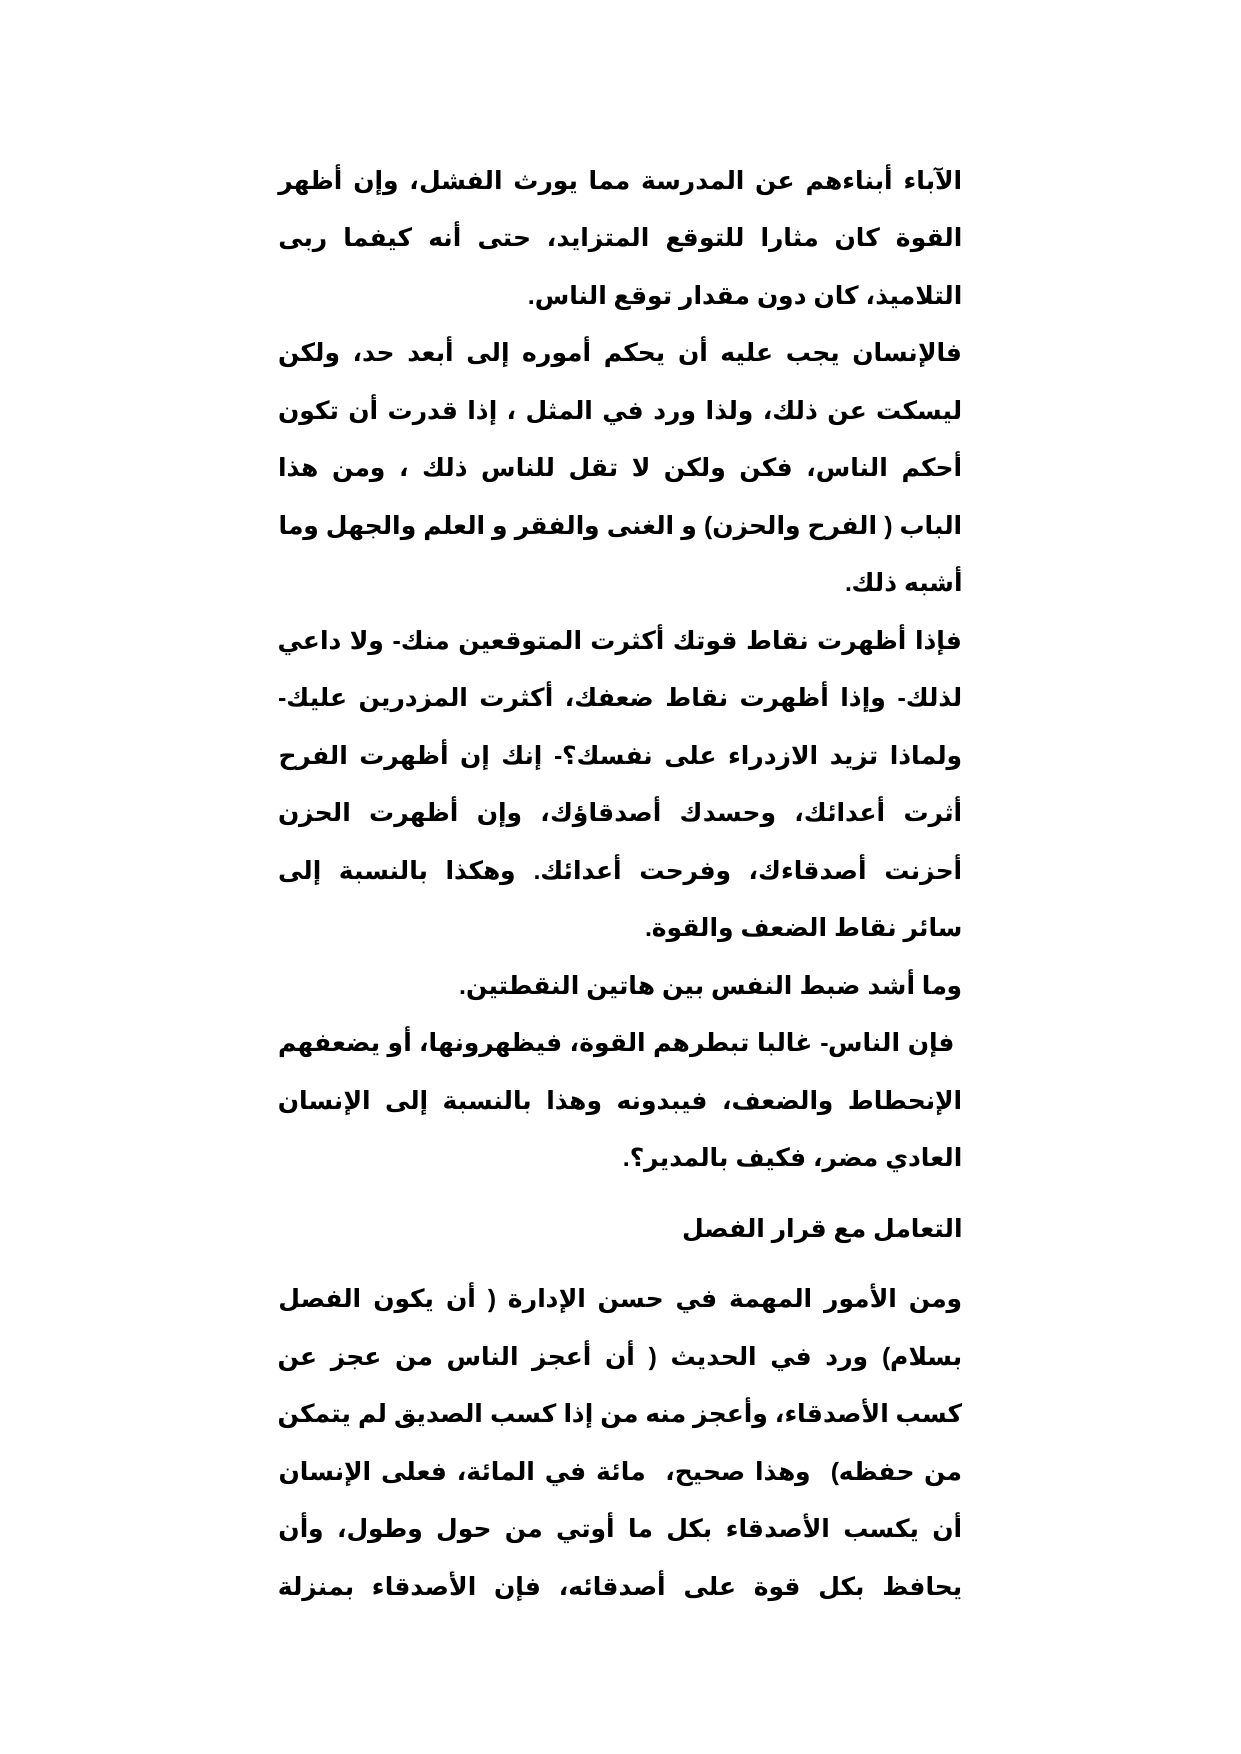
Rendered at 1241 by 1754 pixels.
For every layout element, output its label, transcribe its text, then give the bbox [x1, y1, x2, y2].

table_cell التعامل مع قرار الفصل [231, 1198, 1009, 1269]
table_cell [231, 1269, 1009, 1601]
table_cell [231, 150, 1009, 1198]
